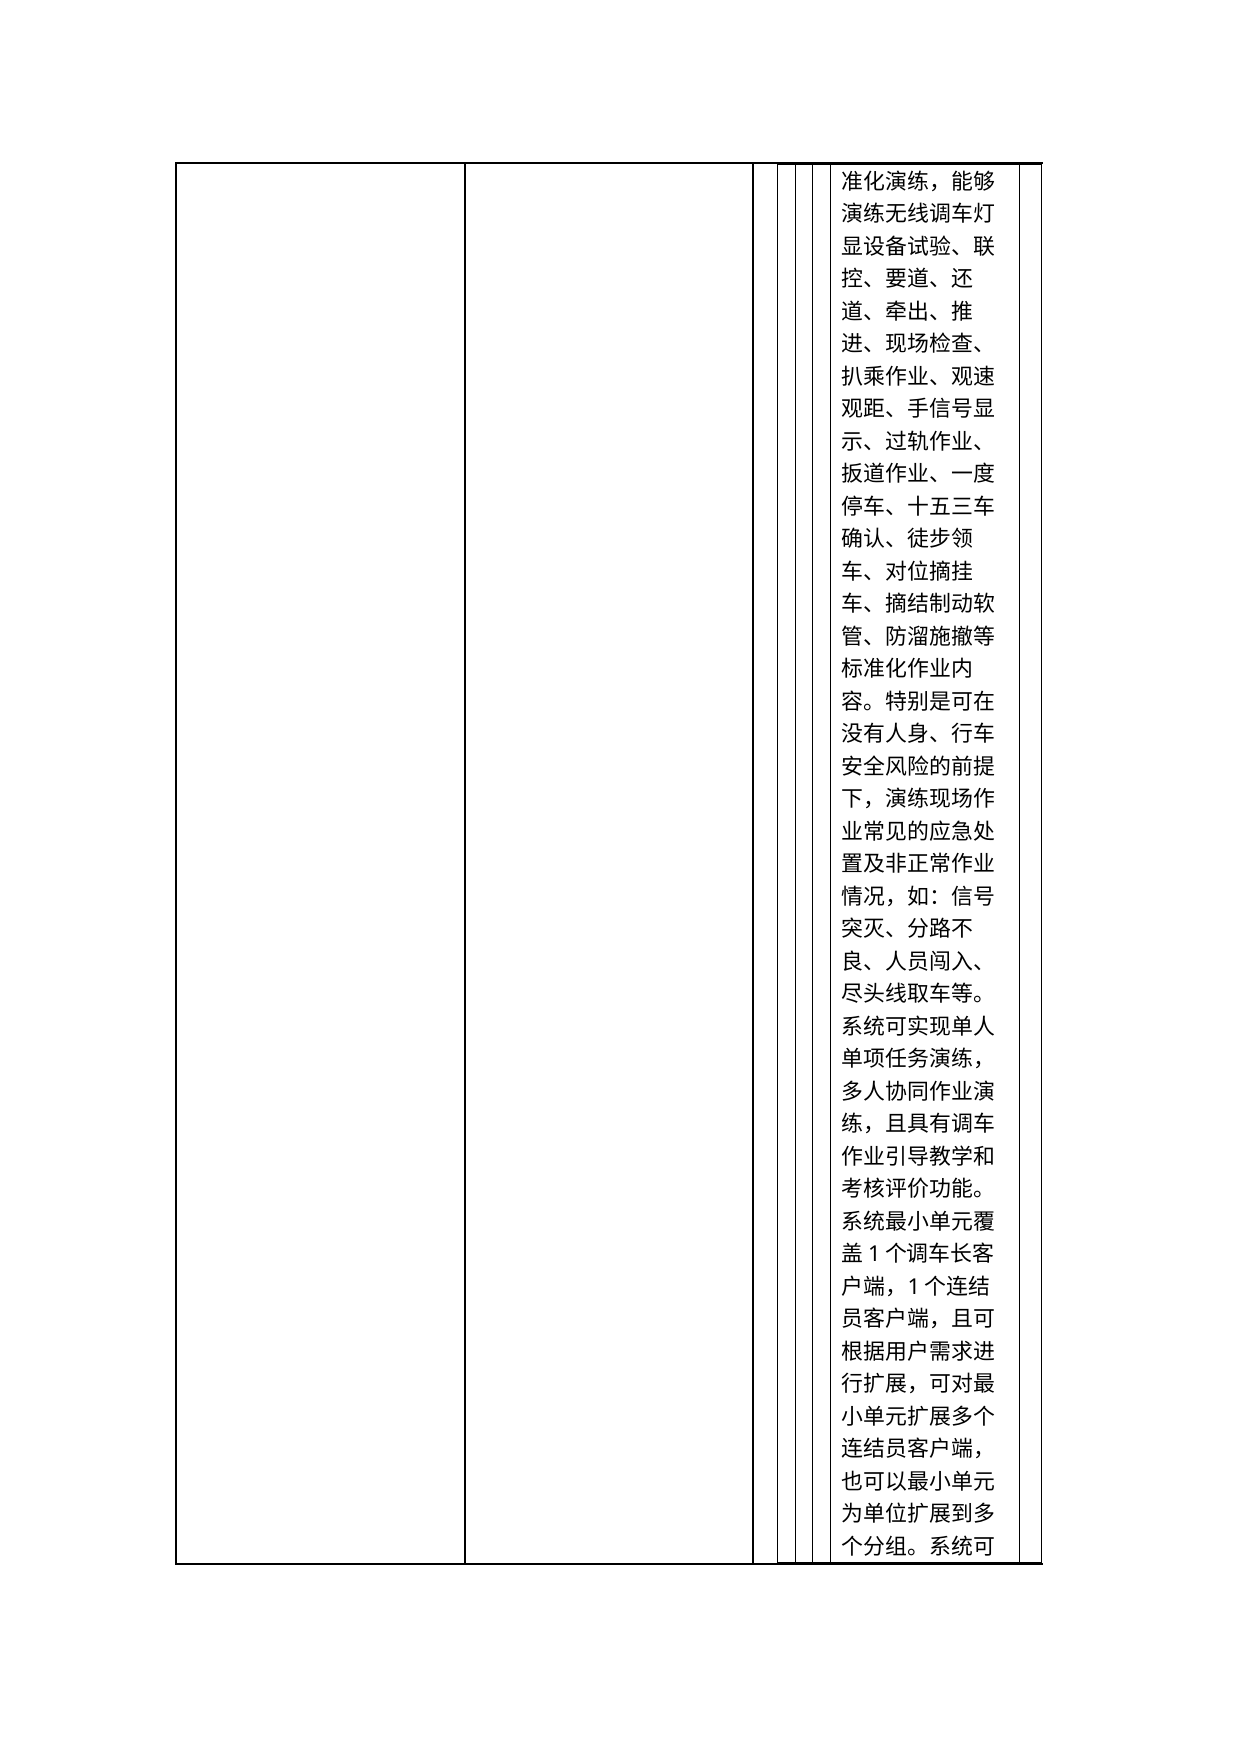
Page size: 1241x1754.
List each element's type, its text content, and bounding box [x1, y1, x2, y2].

table_cell [466, 164, 752, 1563]
table_cell 1 [177, 164, 464, 1563]
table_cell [1020, 165, 1041, 1562]
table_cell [796, 165, 812, 1562]
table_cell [813, 165, 830, 1562]
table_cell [831, 165, 1019, 1562]
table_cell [778, 165, 795, 1562]
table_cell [754, 164, 777, 1563]
